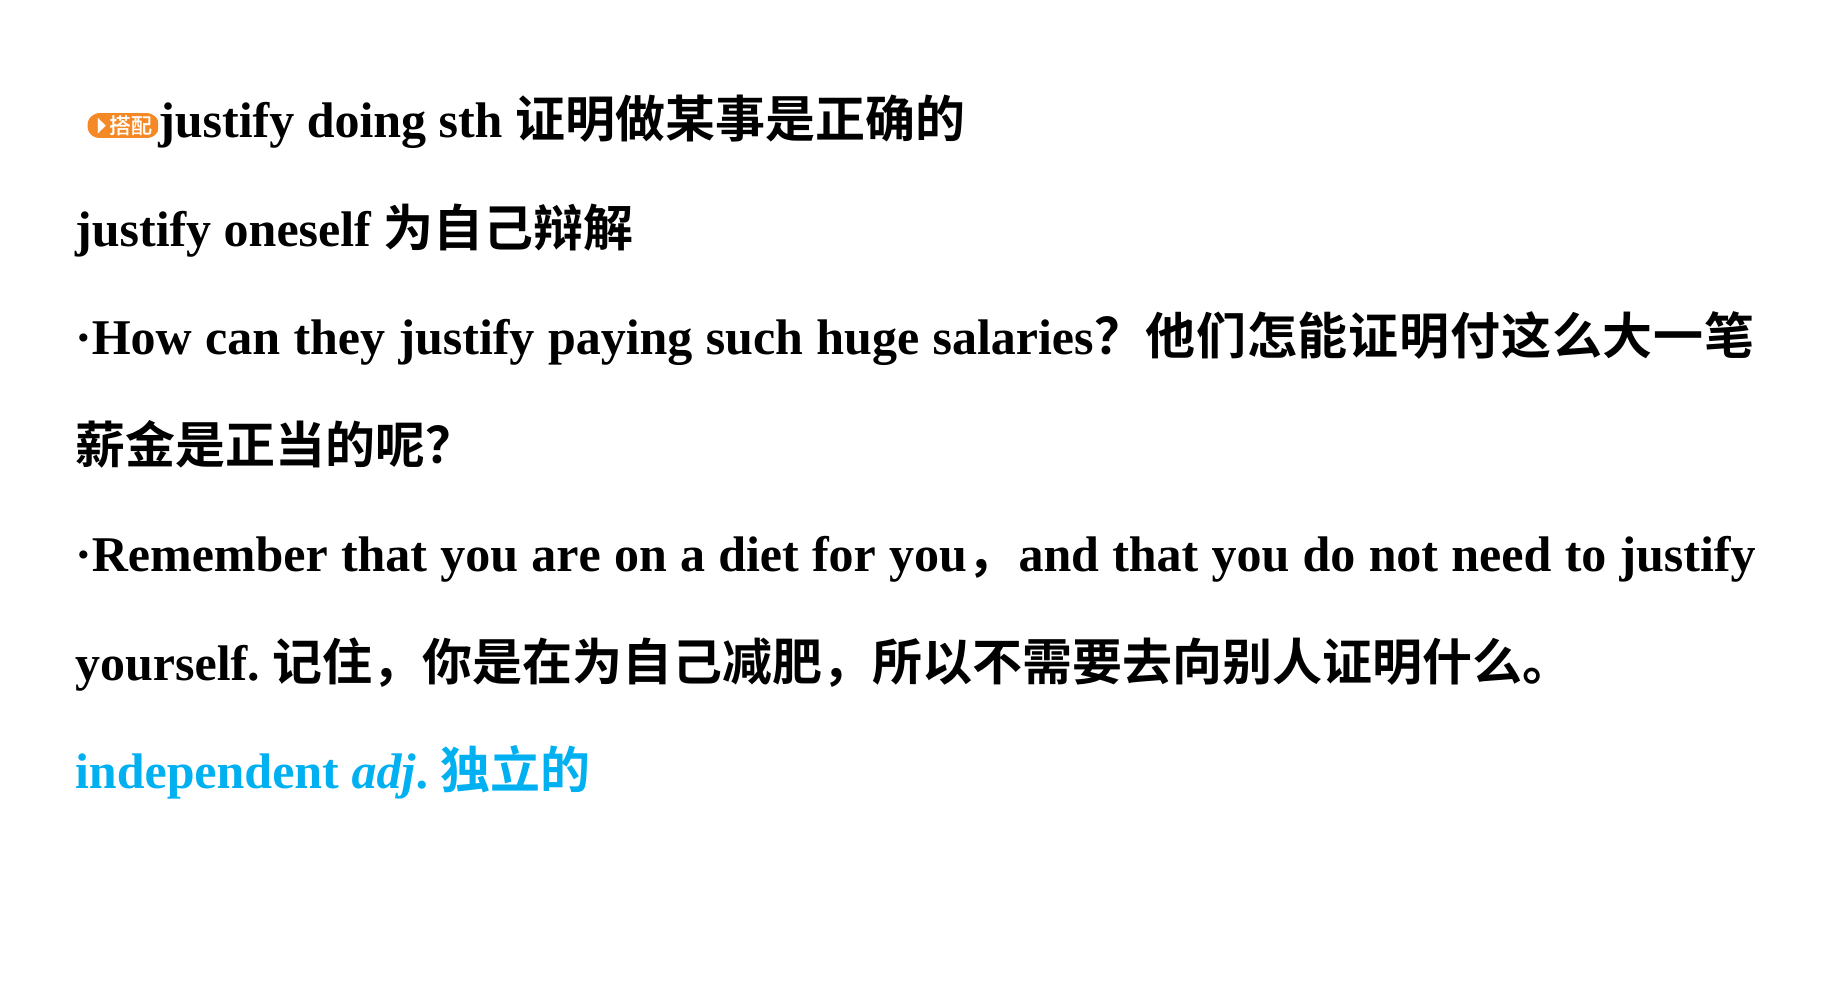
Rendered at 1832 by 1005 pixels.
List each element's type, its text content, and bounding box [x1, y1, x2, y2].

text justify doing sth 证明做某事是正确的 [75, 79, 1756, 152]
text ·Remember that you are on a diet for you，and that you do not need to justify yourself. 记住，你是在为自己减肥，所以不需要去向别人证明什么。 [75, 514, 1756, 695]
text independent adj. 独立的 [75, 731, 1756, 803]
text justify oneself 为自己辩解 [75, 188, 1756, 261]
picture [87, 113, 159, 138]
text ·How can they justify paying such huge salaries？他们怎能证明付这么大一笔薪金是正当的呢？ [75, 297, 1756, 478]
